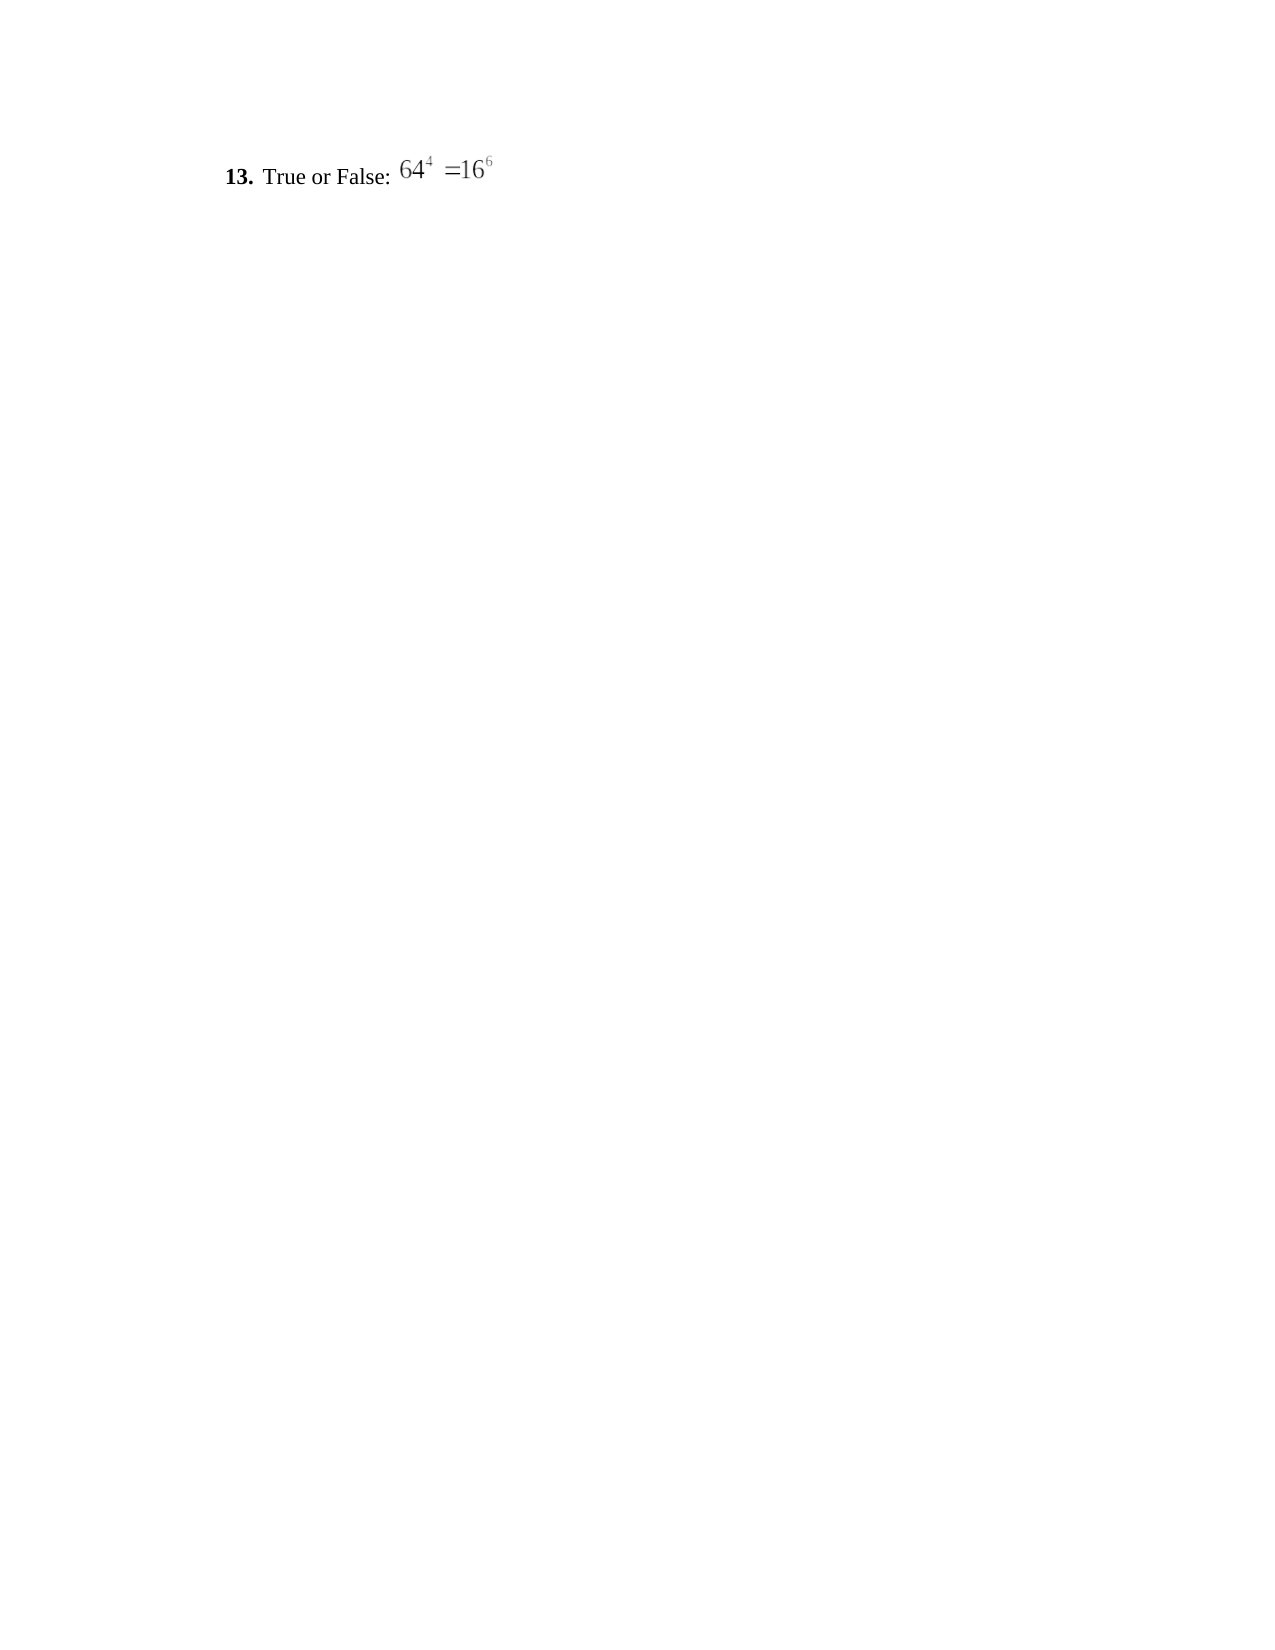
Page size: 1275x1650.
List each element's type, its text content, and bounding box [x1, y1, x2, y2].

list True or False: [225, 150, 1087, 189]
